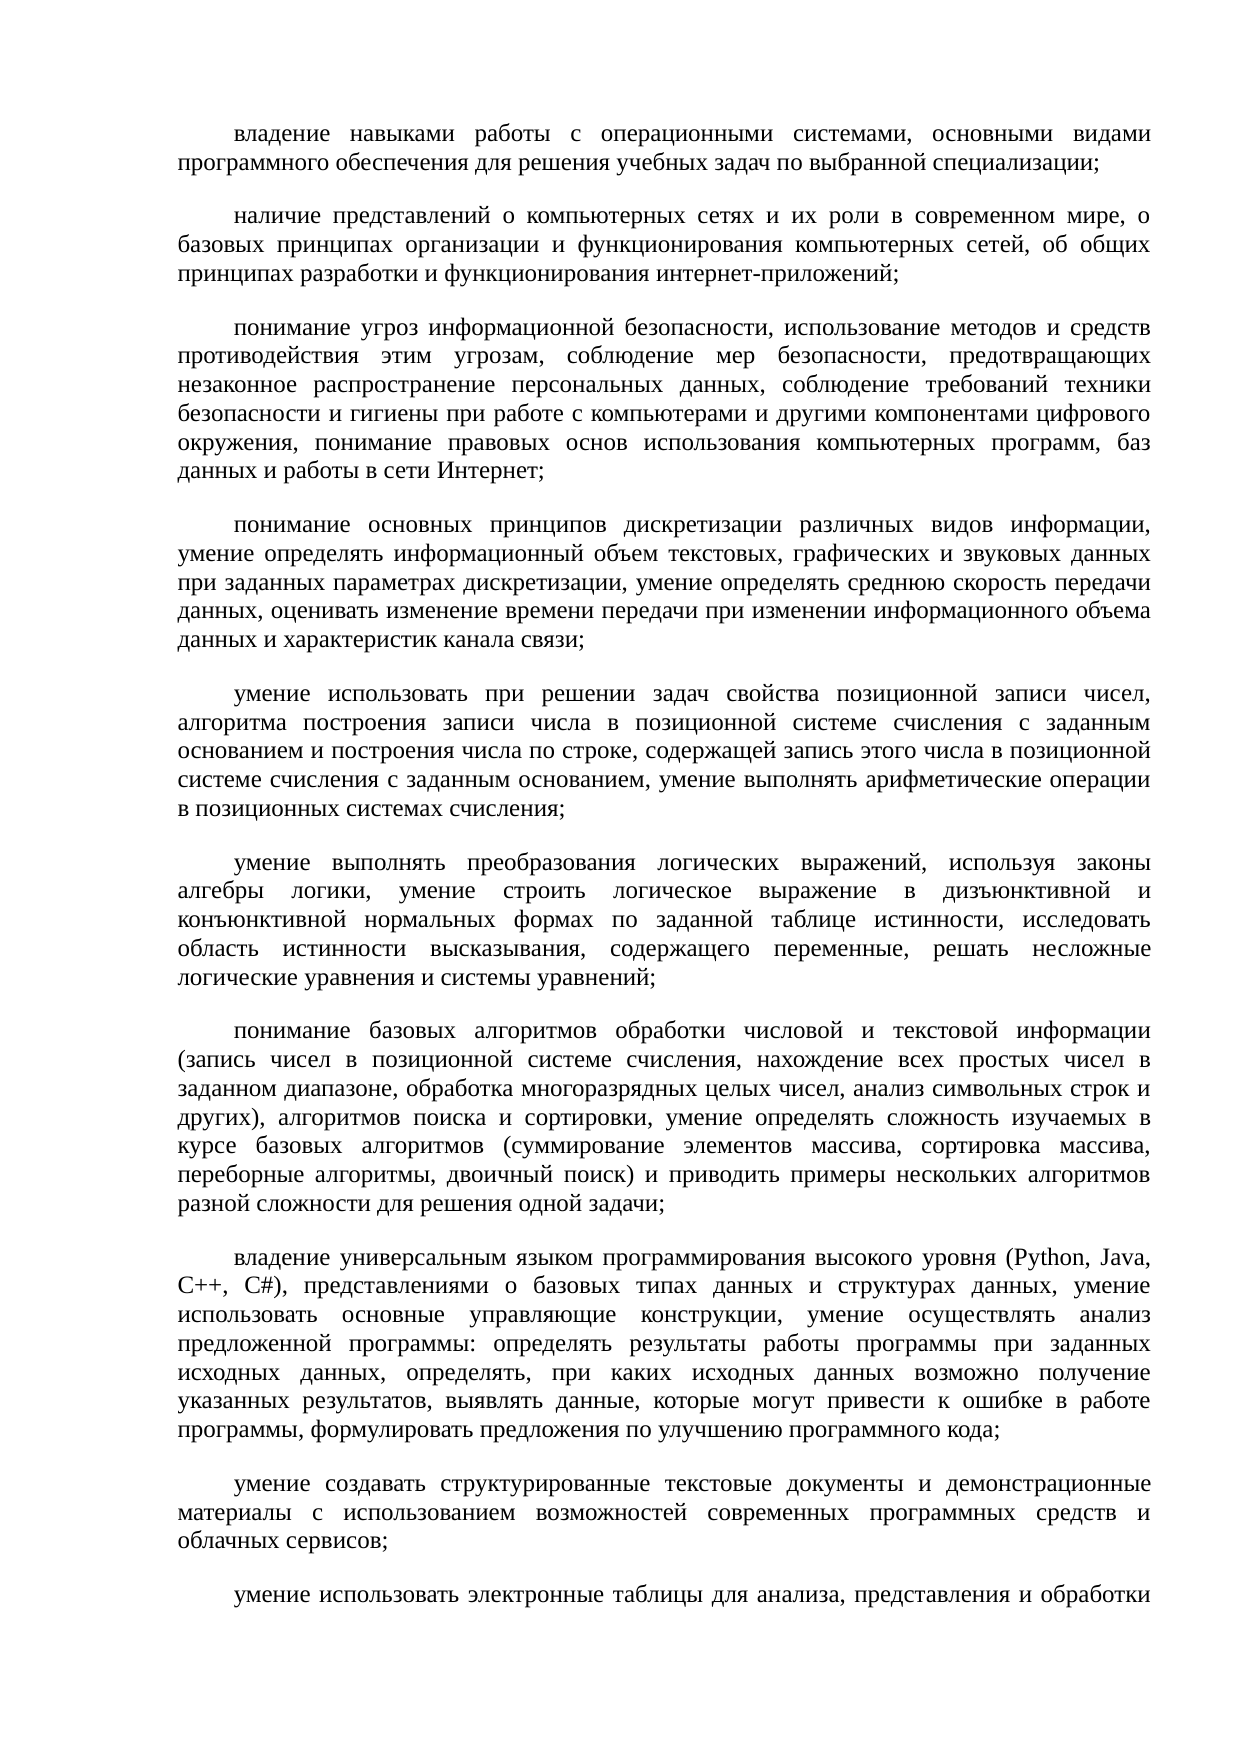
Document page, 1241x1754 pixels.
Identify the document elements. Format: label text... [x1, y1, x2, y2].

text владение универсальным языком программирования высокого уровня (Python, Java, C++, C#), представлениями о базовых типах данных и структурах данных, умение использовать основные управляющие конструкции, умение осуществлять анализ предложенной программы: определять результаты работы программы при заданных исходных данных, определять, при каких исходных данных возможно получение указанных результатов, выявлять данные, которые могут привести к ошибке в работе программы, формулировать предложения по улучшению программного кода; [177, 1242, 1152, 1443]
text понимание базовых алгоритмов обработки числовой и текстовой информации (запись чисел в позиционной системе счисления, нахождение всех простых чисел в заданном диапазоне, обработка многоразрядных целых чисел, анализ символьных строк и других), алгоритмов поиска и сортировки, умение определять сложность изучаемых в курсе базовых алгоритмов (суммирование элементов массива, сортировка массива, переборные алгоритмы, двоичный поиск) и приводить примеры нескольких алгоритмов разной сложности для решения одной задачи; [177, 1016, 1152, 1217]
text умение использовать при решении задач свойства позиционной записи чисел, алгоритма построения записи числа в позиционной системе счисления с заданным основанием и построения числа по строке, содержащей запись этого числа в позиционной системе счисления с заданным основанием, умение выполнять арифметические операции в позиционных системах счисления; [177, 678, 1152, 822]
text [177, 1579, 1152, 1608]
text умение создавать структурированные текстовые документы и демонстрационные материалы с использованием возможностей современных программных средств и облачных сервисов; [177, 1468, 1152, 1554]
text наличие представлений о компьютерных сетях и их роли в современном мире, о базовых принципах организации и функционирования компьютерных сетей, об общих принципах разработки и функционирования интернет-приложений; [177, 201, 1152, 287]
text владение навыками работы с операционными системами, основными видами программного обеспечения для решения учебных задач по выбранной специализации; [177, 118, 1152, 176]
text умение выполнять преобразования логических выражений, используя законы алгебры логики, умение строить логическое выражение в дизъюнктивной и конъюнктивной нормальных формах по заданной таблице истинности, исследовать область истинности высказывания, содержащего переменные, решать несложные логические уравнения и системы уравнений; [177, 847, 1152, 991]
text понимание основных принципов дискретизации различных видов информации, умение определять информационный объем текстовых, графических и звуковых данных при заданных параметрах дискретизации, умение определять среднюю скорость передачи данных, оценивать изменение времени передачи при изменении информационного объема данных и характеристик канала связи; [177, 509, 1152, 653]
text понимание угроз информационной безопасности, использование методов и средств противодействия этим угрозам, соблюдение мер безопасности, предотвращающих незаконное распространение персональных данных, соблюдение требований техники безопасности и гигиены при работе с компьютерами и другими компонентами цифрового окружения, понимание правовых основ использования компьютерных программ, баз данных и работы в сети Интернет; [177, 312, 1152, 484]
